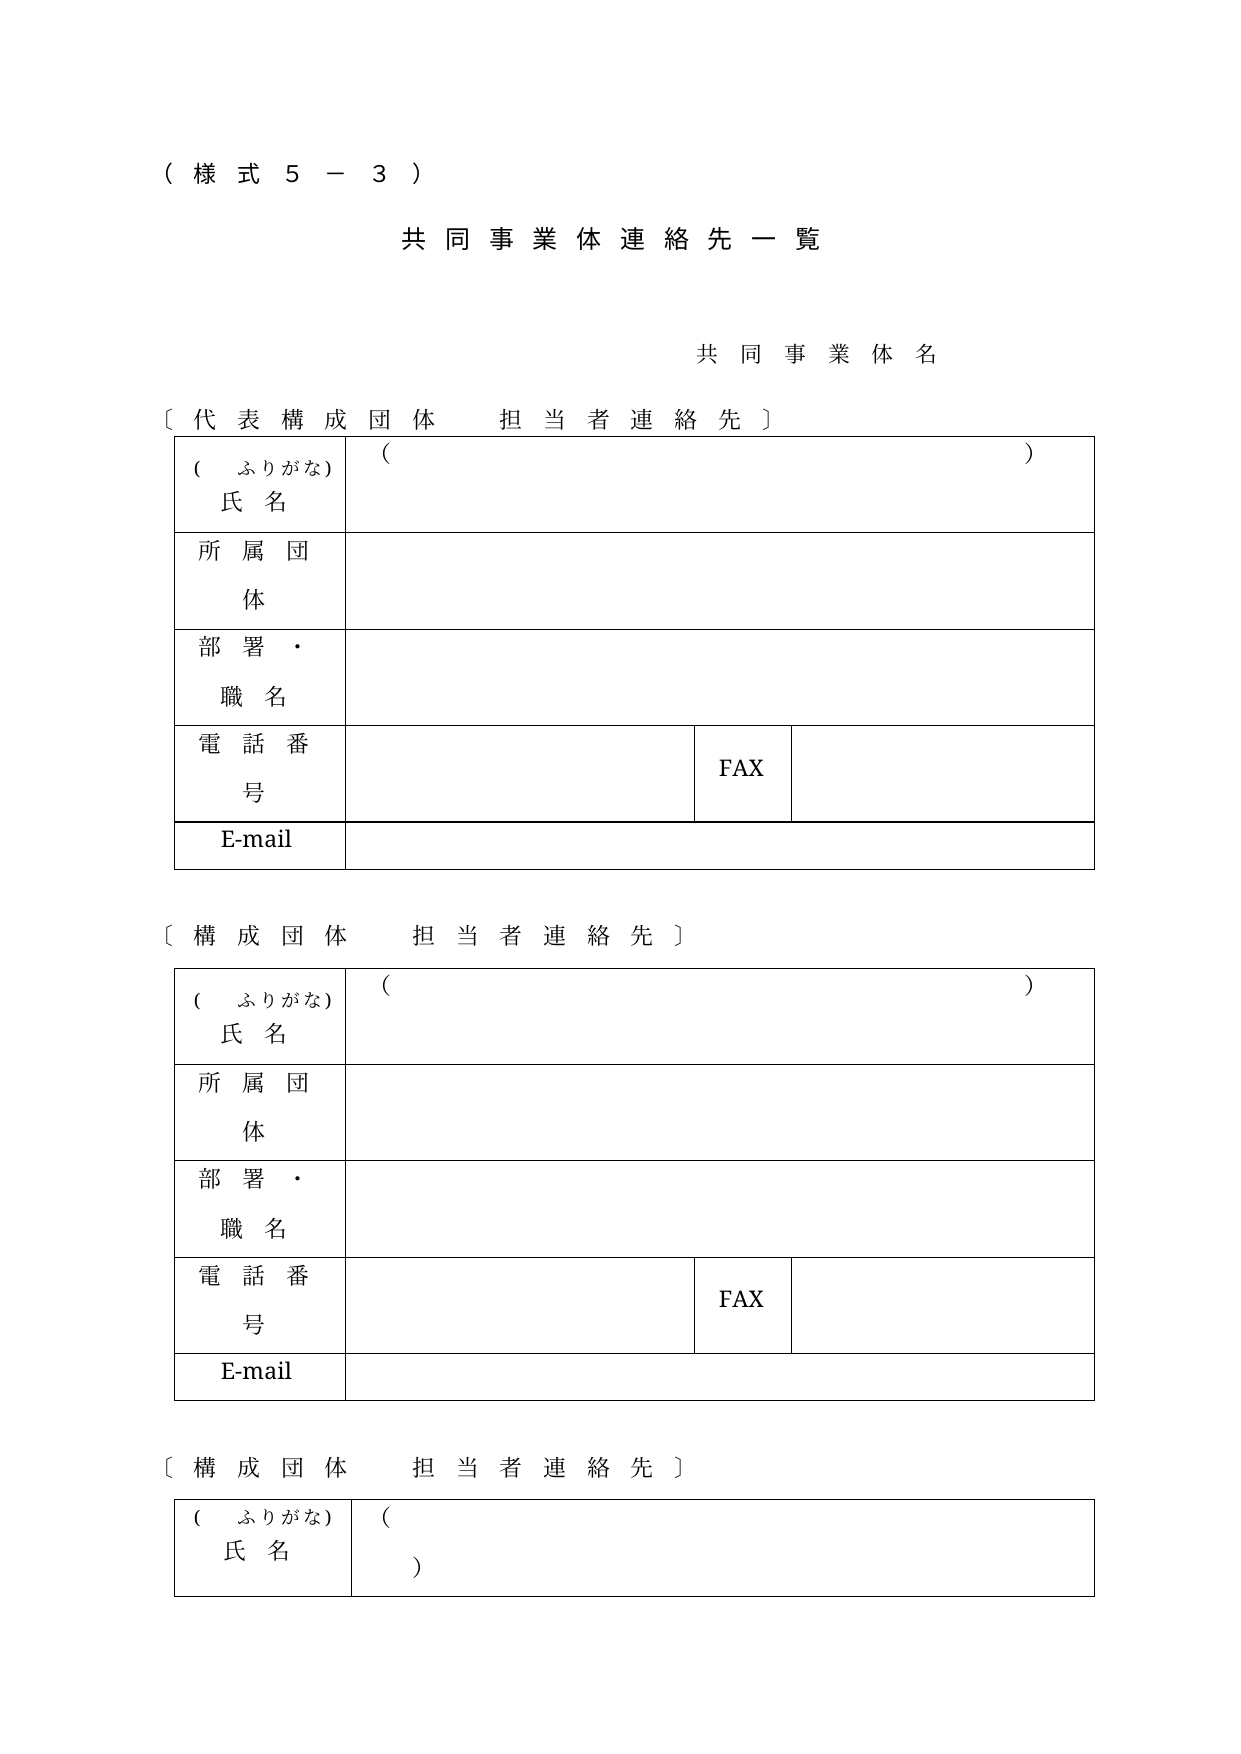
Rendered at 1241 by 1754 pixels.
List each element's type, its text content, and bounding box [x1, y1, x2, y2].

table_cell E-mail [175, 823, 345, 868]
table_cell [792, 726, 1094, 821]
table_cell [346, 1161, 1094, 1257]
text 共同事業体名 [685, 337, 1093, 370]
table_cell [792, 1258, 1094, 1353]
table_cell FAX [695, 1258, 791, 1353]
table_cell [346, 1258, 694, 1353]
table_cell [346, 1065, 1094, 1160]
table_cell 部署・職名 [175, 1161, 345, 1257]
text 共同事業体連絡先一覧 [150, 205, 1090, 271]
table_cell 電話番号 [175, 1258, 345, 1353]
text 〔構成団体 担当者連絡先〕 [150, 918, 1090, 951]
table_header （ ） [346, 969, 1094, 1064]
table_cell FAX [695, 726, 791, 821]
text 〔代表構成団体 担当者連絡先〕 [150, 403, 1090, 436]
table_cell 部署・職名 [175, 630, 345, 725]
text （様式５－３） [150, 139, 1090, 205]
table_header （ ） [346, 437, 1094, 532]
table_cell [346, 726, 694, 821]
table_cell [346, 533, 1094, 628]
table_cell [346, 823, 1094, 868]
table_cell E-mail [175, 1354, 345, 1400]
table_cell [346, 630, 1094, 725]
table_header (ふりがな) 氏名 [175, 1500, 351, 1596]
table_cell [346, 1354, 1094, 1400]
table_header (ふりがな) 氏名 [175, 437, 345, 532]
table_header （ ） [352, 1500, 1094, 1596]
table_cell 所属団体 [175, 1065, 345, 1160]
text 〔構成団体 担当者連絡先〕 [150, 1450, 1090, 1483]
table_cell 所属団体 [175, 533, 345, 628]
table_cell 電話番号 [175, 726, 345, 821]
table_header (ふりがな) 氏名 [175, 969, 345, 1064]
